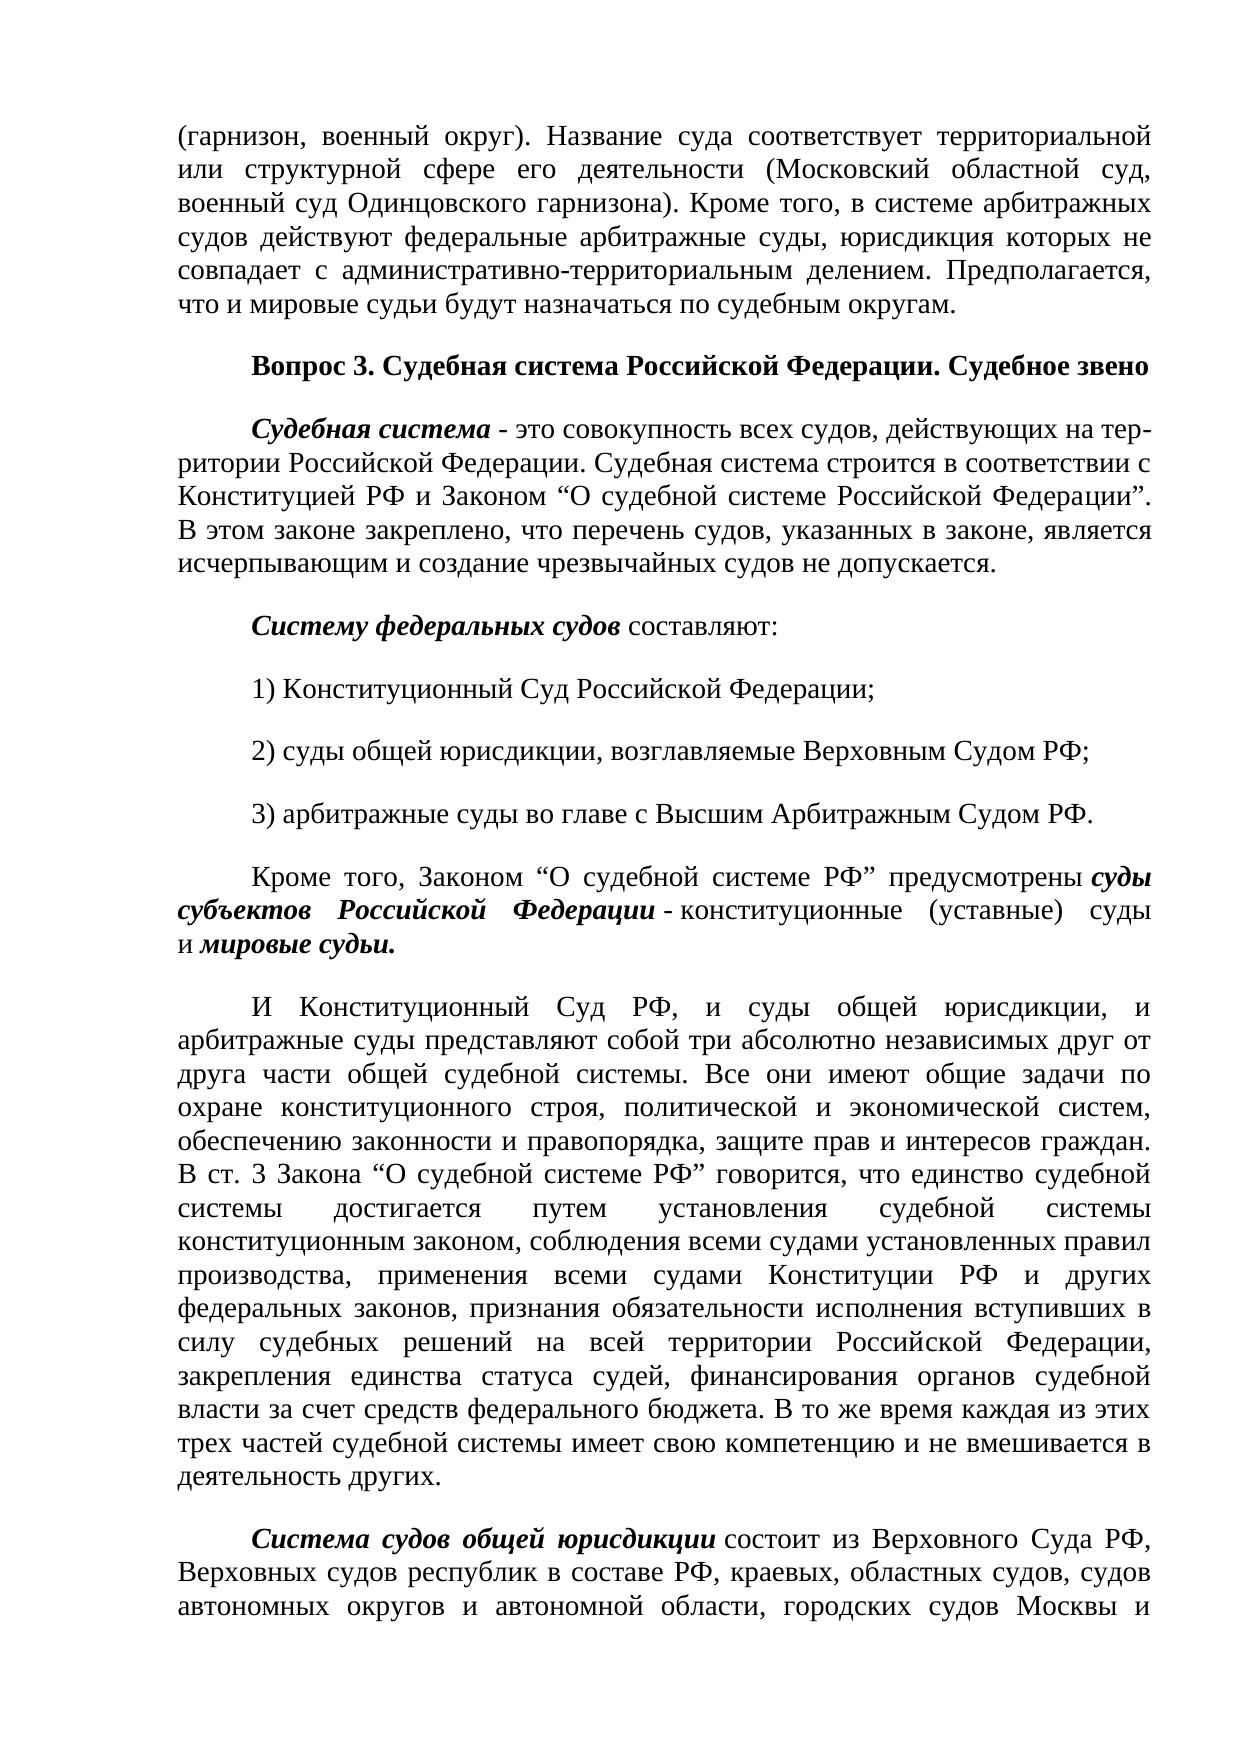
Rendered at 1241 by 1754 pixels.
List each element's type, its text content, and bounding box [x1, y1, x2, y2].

text Вопрос 3. Судебная система Российской Федерации. Судебное звено [177, 348, 1152, 382]
text Кроме того, Законом “О судебной системе РФ” предусмотрены суды субъектов Российской Федерации - конституционные (уставные) суды и мировые судьи. [177, 859, 1152, 959]
text 3) арбитражные суды во главе с Высшим Арбитражным Судом РФ. [177, 796, 1152, 830]
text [177, 1521, 1152, 1622]
text И Конституционный Суд РФ, и суды общей юрисдикции, и арбитражные суды представляют собой три абсолютно независимых друг от друга части общей судебной системы. Все они имеют общие задачи по охране конституционного строя, политической и экономической систем, обеспечению законности и правопорядка, защите прав и интересов граждан. В ст. 3 Закона “О судебной системе РФ” говорится, что единство судебной системы достигается путем установления судебной системы конституционным законом, соблюдения всеми судами установленных правил производства, применения всеми судами Конституции РФ и других федеральных законов, признания обязательности исполнения вступивших в силу судебных решений на всей территории Российской Федерации, закрепления единства статуса судей, финансирования органов судебной власти за счет средств федерального бюджета. В то же время каждая из этих трех частей судебной системы имеет свою компетенцию и не вмешивается в деятельность других. [177, 989, 1152, 1492]
text Систему федеральных судов составляют: [177, 608, 1152, 642]
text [177, 118, 1152, 319]
text 2) суды общей юрисдикции, возглавляемые Верховным Судом РФ; [177, 733, 1152, 767]
text Судебная система - это совокупность всех судов, действующих на территории Российской Федерации. Судебная система строится в соответствии с Конституцией РФ и Законом “О судебной системе Российской Федерации”. В этом законе закреплено, что перечень судов, указанных в законе, является исчерпывающим и создание чрезвычайных судов не допускается. [177, 411, 1152, 579]
text 1) Конституционный Суд Российской Федерации; [177, 671, 1152, 704]
